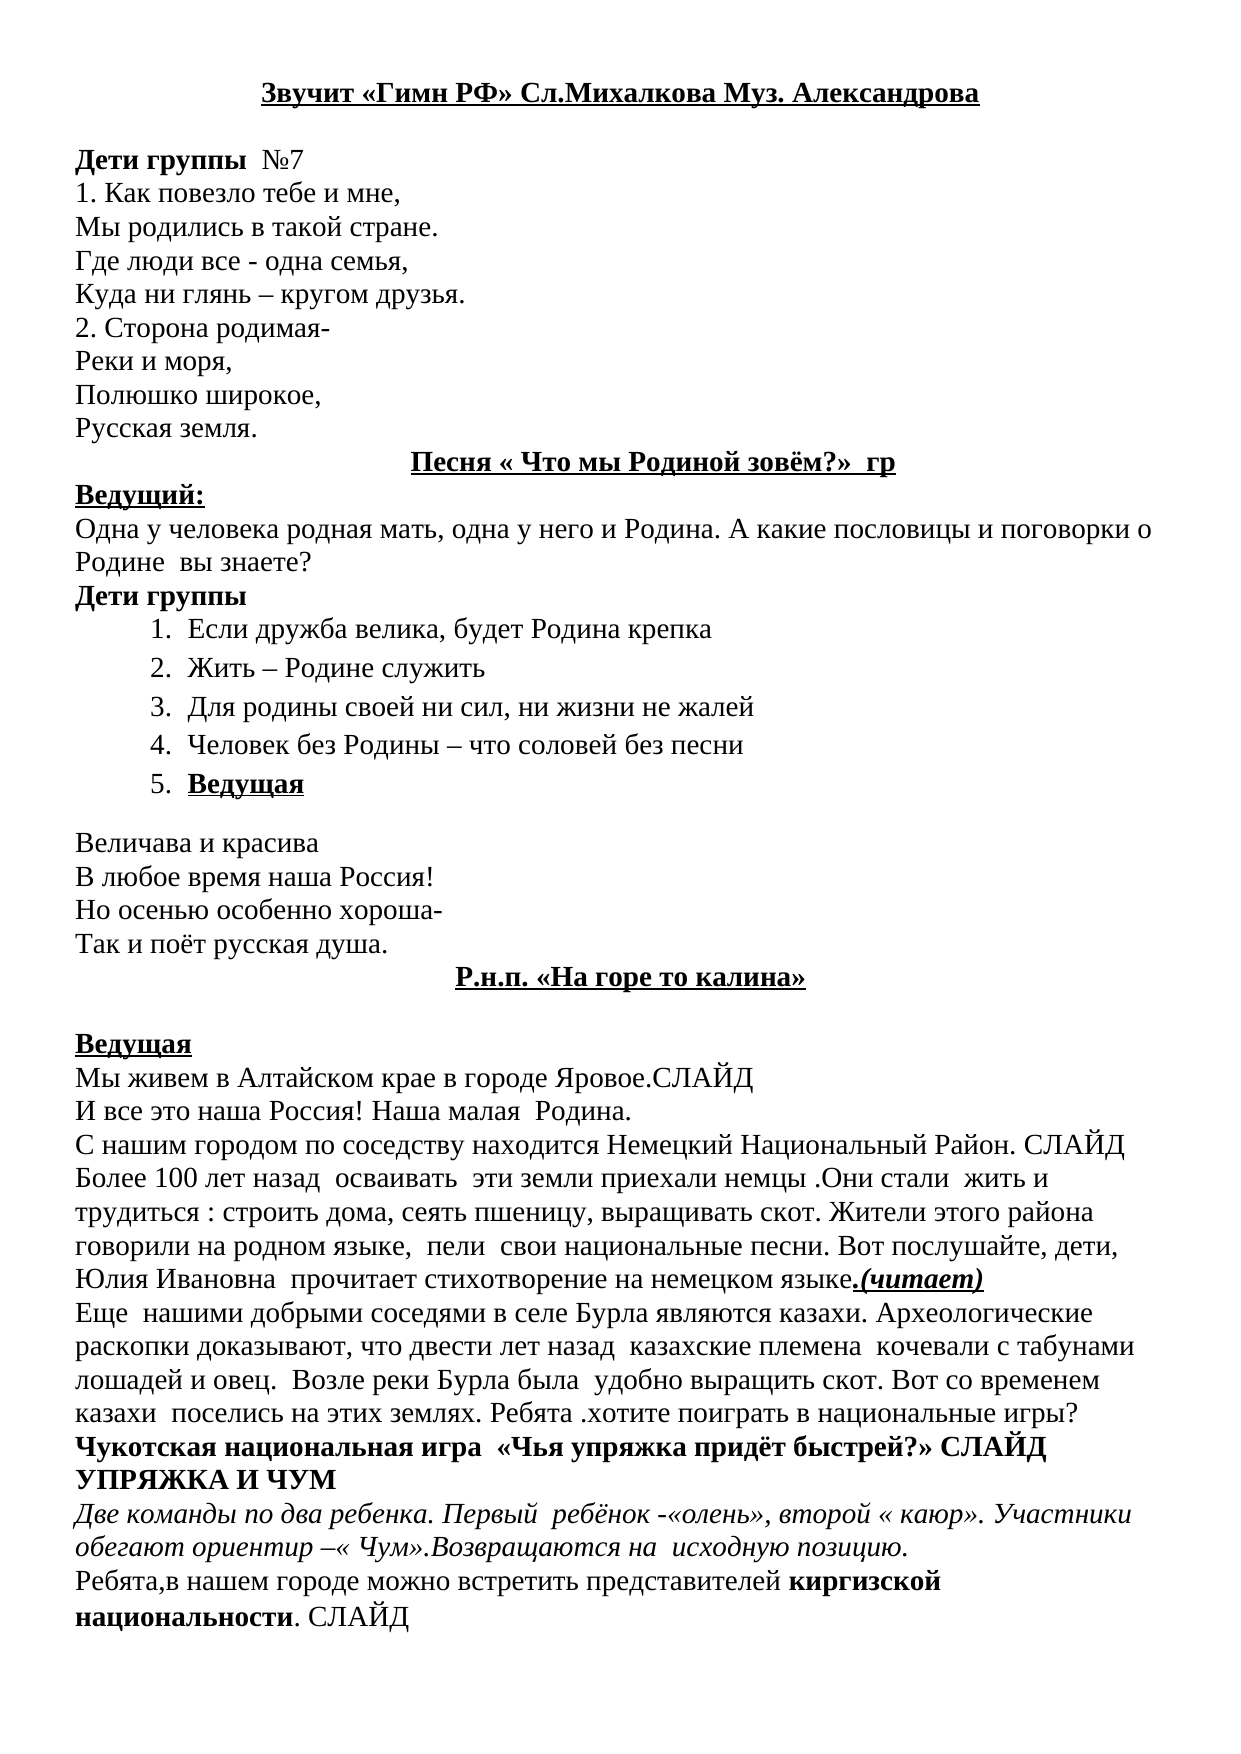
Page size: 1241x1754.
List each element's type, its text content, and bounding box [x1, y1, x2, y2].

list Ведущая [150, 766, 1165, 799]
text Величава и красива В любое время наша Россия! Но осенью особенно хороша- Так и поёт русская душа. [75, 825, 1165, 959]
list Для родины своей ни сил, ни жизни не жалей [150, 689, 1165, 722]
text Еще нашими добрыми соседями в селе Бурла являются казахи. Археологические раскопки доказывают, что двести лет назад казахские племена кочевали с табунами лошадей и овец. Возле реки Бурла была удобно выращить скот. Вот со временем казахи поселись на этих землях. Ребята .хотите поиграть в национальные игры? [75, 1295, 1165, 1429]
text Две команды по два ребенка. Первый ребёнок -«олень», второй « каюр». Участники обегают ориентир –« Чум».Возвращаются на исходную позицию. [75, 1496, 1165, 1563]
text Дети группы [75, 578, 1165, 612]
text Ребята,в нашем городе можно встретить представителей киргизской национальности. СЛАЙД [75, 1563, 1165, 1633]
text Р.н.п. «На горе то калина» [75, 959, 1165, 993]
text С нашим городом по соседству находится Немецкий Национальный Район. СЛАЙД Более 100 лет назад осваивать эти земли приехали немцы .Они стали жить и трудиться : строить дома, сеять пшеницу, выращивать скот. Жители этого района говорили на родном языке, пели свои национальные песни. Вот послушайте, дети, Юлия Ивановна прочитает стихотворение на немецком языке.(читает) [75, 1127, 1165, 1295]
text Ведущий: [75, 477, 1165, 511]
list Если дружба велика, будет Родина крепка [150, 612, 1165, 645]
text Полюшко широкое, [75, 377, 1165, 410]
text Мы родились в такой стране. [75, 209, 1165, 243]
text Реки и моря, [75, 343, 1165, 377]
text Звучит «Гимн РФ» Сл.Михалкова Муз. Александрова [75, 75, 1165, 108]
text Мы живем в Алтайском крае в городе Яровое.СЛАЙД И все это наша Россия! Наша малая Родина. [75, 1060, 1165, 1127]
text Куда ни глянь – кругом друзья. [75, 276, 1165, 310]
text Дети группы №7 1. Как повезло тебе и мне, [75, 142, 1165, 209]
text Песня « Что мы Родиной зовём?» гр [75, 444, 1165, 477]
text Чукотская национальная игра «Чья упряжка придёт быстрей?» СЛАЙД УПРЯЖКА И ЧУМ [75, 1429, 1165, 1496]
list Человек без Родины – что соловей без песни [150, 727, 1165, 761]
text Где люди все - одна семья, [75, 243, 1165, 276]
text 2. Сторона родимая- [75, 310, 1165, 343]
text Одна у человека родная мать, одна у него и Родина. А какие пословицы и поговорки о Родине вы знаете? [75, 511, 1165, 578]
text Русская земля. [75, 410, 1165, 444]
list Жить – Родине служить [150, 650, 1165, 684]
text Ведущая [75, 1026, 1165, 1060]
